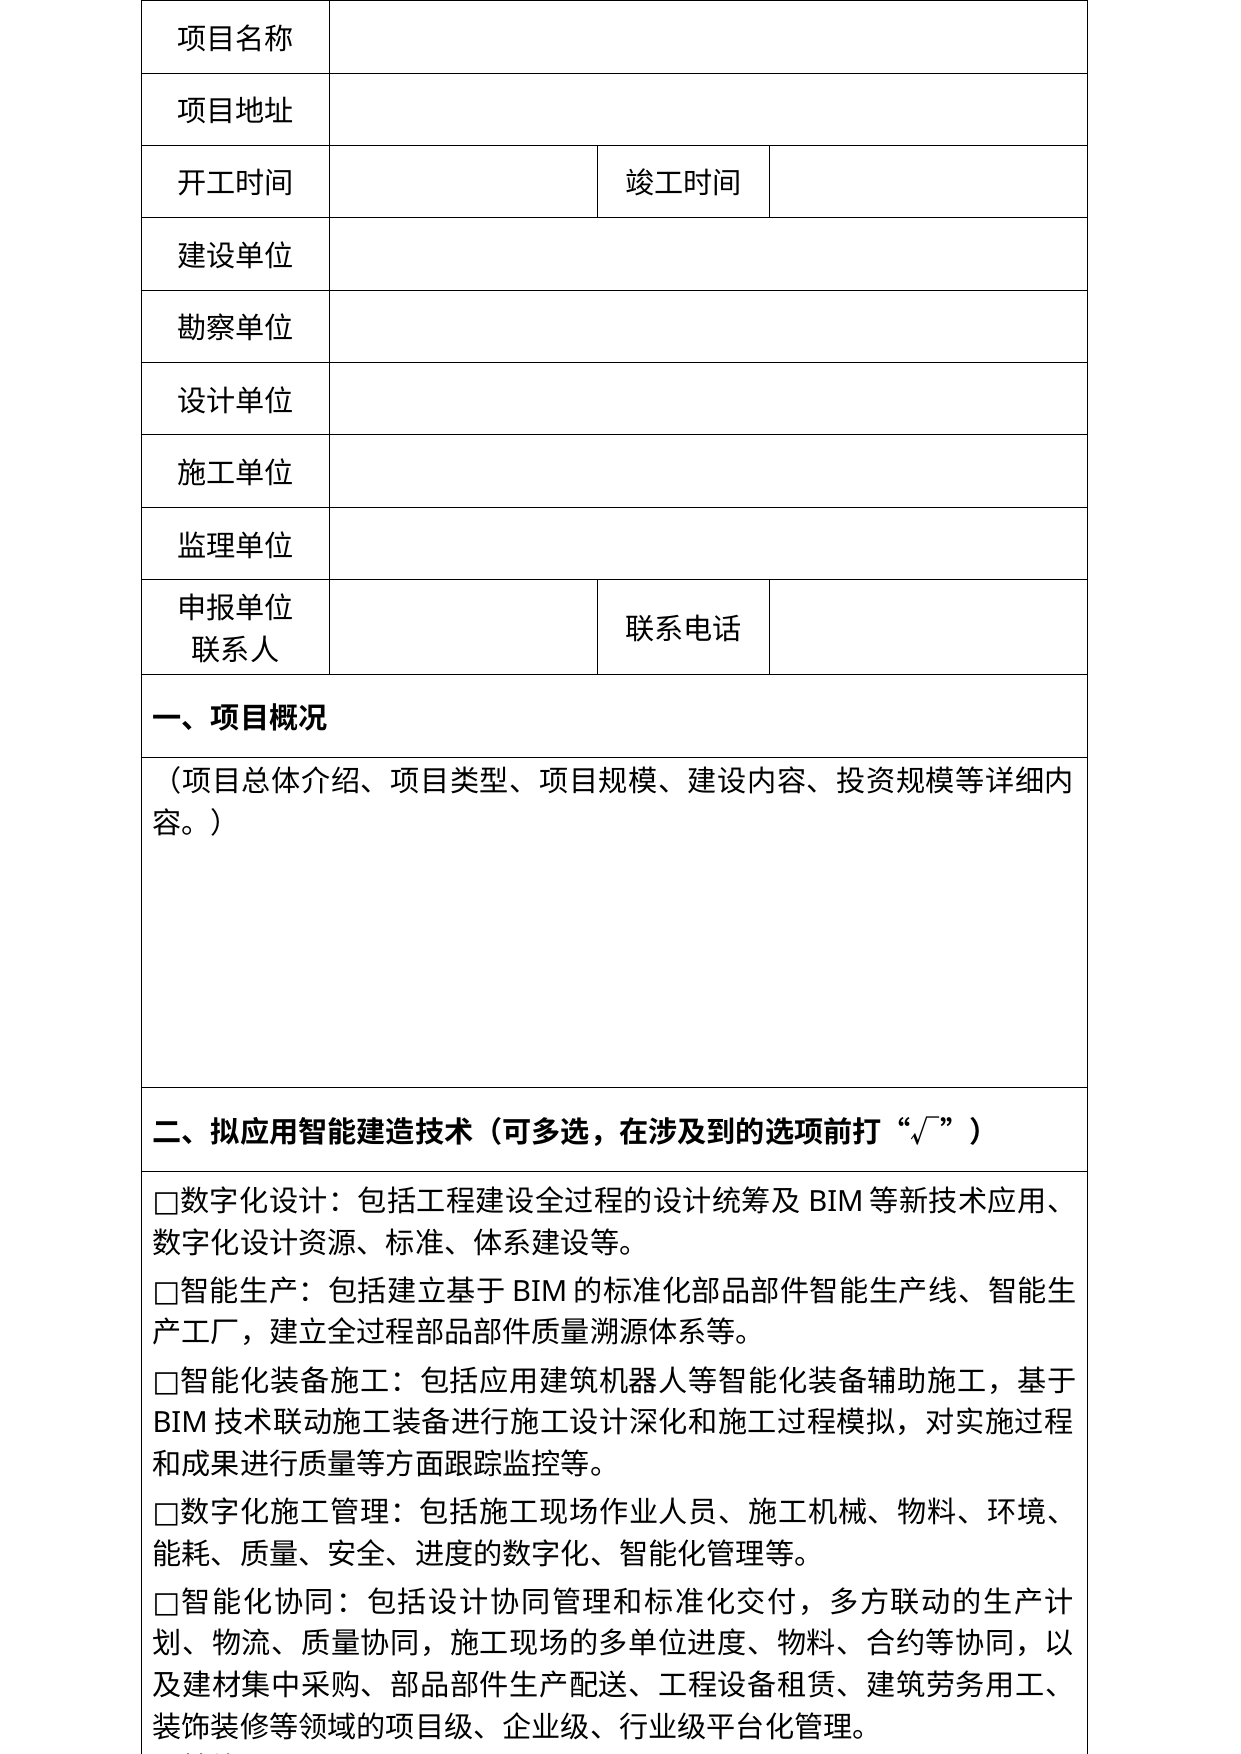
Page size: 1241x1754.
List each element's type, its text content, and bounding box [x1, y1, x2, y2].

table_cell 竣工时间 [598, 146, 769, 217]
table_cell [770, 146, 1087, 217]
table_cell [330, 74, 1087, 145]
table_cell 开工时间 [142, 146, 329, 217]
table_cell [330, 291, 1087, 362]
table_cell □数字化设计：包括工程建设全过程的设计统筹及BIM等新技术应用、数字化设计资源、标准、体系建设等。 □智能生产：包括建立基于BIM的标准化部品部件智能生产线、智能生产工厂，建立全过程部品部件质量溯源体系等。 □智能化装备施工：包括应用建筑机器人等智能化装备辅助施工，基于BIM技术联动施工装备进行施工设计深化和施工过程模拟，对实施过程和成果进行质量等方面跟踪监控等。 □数字化施工管理：包括施工现场作业人员、施工机械、物料、环境、能耗、质量、安全、进度的数字化、智能化管理等。 □智能化协同：包括设计协同管理和标准化交付，多方联动的生产计划、物流、质量协同，施工现场的多单位进度、物料、合约等协同，以及建材集中采购、部品部件生产配送、工程设备租赁、建筑劳务用工、装饰装修等领域的项目级、企业级、行业级平台化管理。 □其他： [142, 1172, 1087, 1754]
table_cell 项目地址 [142, 74, 329, 145]
table_cell 勘察单位 [142, 291, 329, 362]
table_header 项目名称 [142, 1, 329, 72]
table_cell 建设单位 [142, 218, 329, 289]
table_cell 申报单位 联系人 [142, 580, 329, 674]
table_cell 二、拟应用智能建造技术（可多选，在涉及到的选项前打“√”） [142, 1088, 1087, 1171]
table_cell [330, 218, 1087, 289]
table_cell [330, 580, 597, 674]
table_cell 设计单位 [142, 363, 329, 434]
table_cell 一、项目概况 [142, 675, 1087, 757]
table_cell 监理单位 [142, 508, 329, 579]
table_cell [330, 508, 1087, 579]
table_cell （项目总体介绍、项目类型、项目规模、建设内容、投资规模等详细内容。） [142, 758, 1087, 1087]
table_cell [330, 435, 1087, 507]
table_cell [330, 146, 597, 217]
table_cell 联系电话 [598, 580, 769, 674]
table_cell [330, 363, 1087, 434]
table_cell [770, 580, 1087, 674]
table_header [330, 1, 1087, 72]
table_cell 施工单位 [142, 435, 329, 507]
